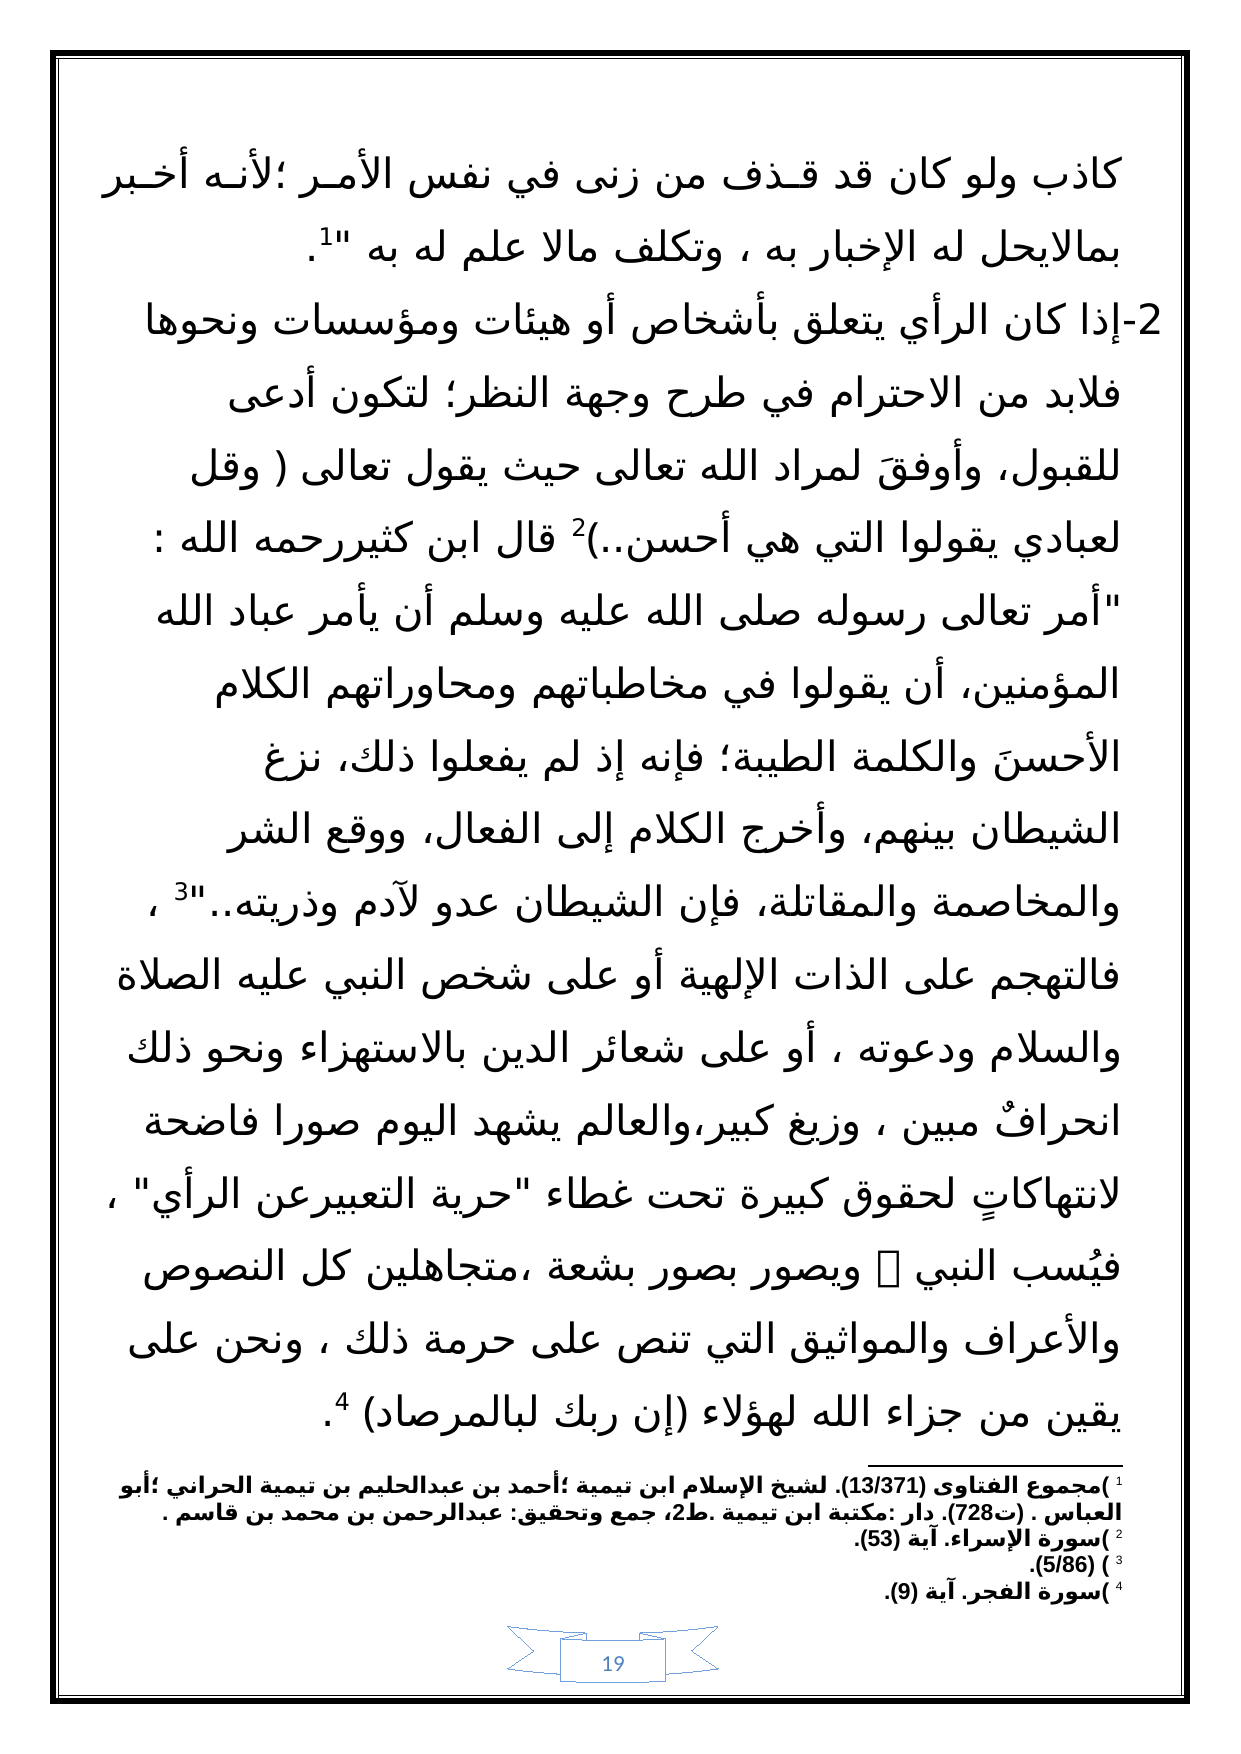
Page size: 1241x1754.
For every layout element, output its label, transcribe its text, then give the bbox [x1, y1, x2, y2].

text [103, 150, 1122, 271]
list إذا كان الرأي يتعلق بأشخاص أو هيئات ومؤسسات ونحوها فلابد من الاحترام في طرح وجهة النظر؛ لتكون أدعى للقبول، وأوفقَ لمراد الله تعالى حيث يقول تعالى ﴿ وقل لعبادي يقولوا التي هي أحسن..﴾ قال ابن كثيررحمه الله : "أمر تعالى رسوله صلى الله عليه وسلم أن يأمر عباد الله المؤمنين، أن يقولوا في مخاطباتهم ومحاوراتهم الكلام الأحسنَ والكلمة الطيبة؛ فإنه إذ لم يفعلوا ذلك، نزغ الشيطان بينهم، وأخرج الكلام إلى الفعال، ووقع الشر والمخاصمة والمقاتلة، فإن الشيطان عدو لآدم وذريته.." ، فالتهجم على الذات الإلهية أو على شخص النبي عليه الصلاة والسلام ودعوته ، أو على شعائر الدين بالاستهزاء ونحو ذلك انحرافٌ مبين ، وزيغ كبير،والعالم يشهد اليوم صورا فاضحة لانتهاكاتٍ لحقوق كبيرة تحت غطاء "حرية التعبيرعن الرأي" ، فيُسب النبي ويصور بصور بشعة ،متجاهلين كل النصوص والأعراف والمواثيق التي تنص على حرمة ذلك ، ونحن على يقين من جزاء الله لهؤلاء ﴿إن ربك لبالمرصاد﴾ . [103, 296, 1122, 1436]
